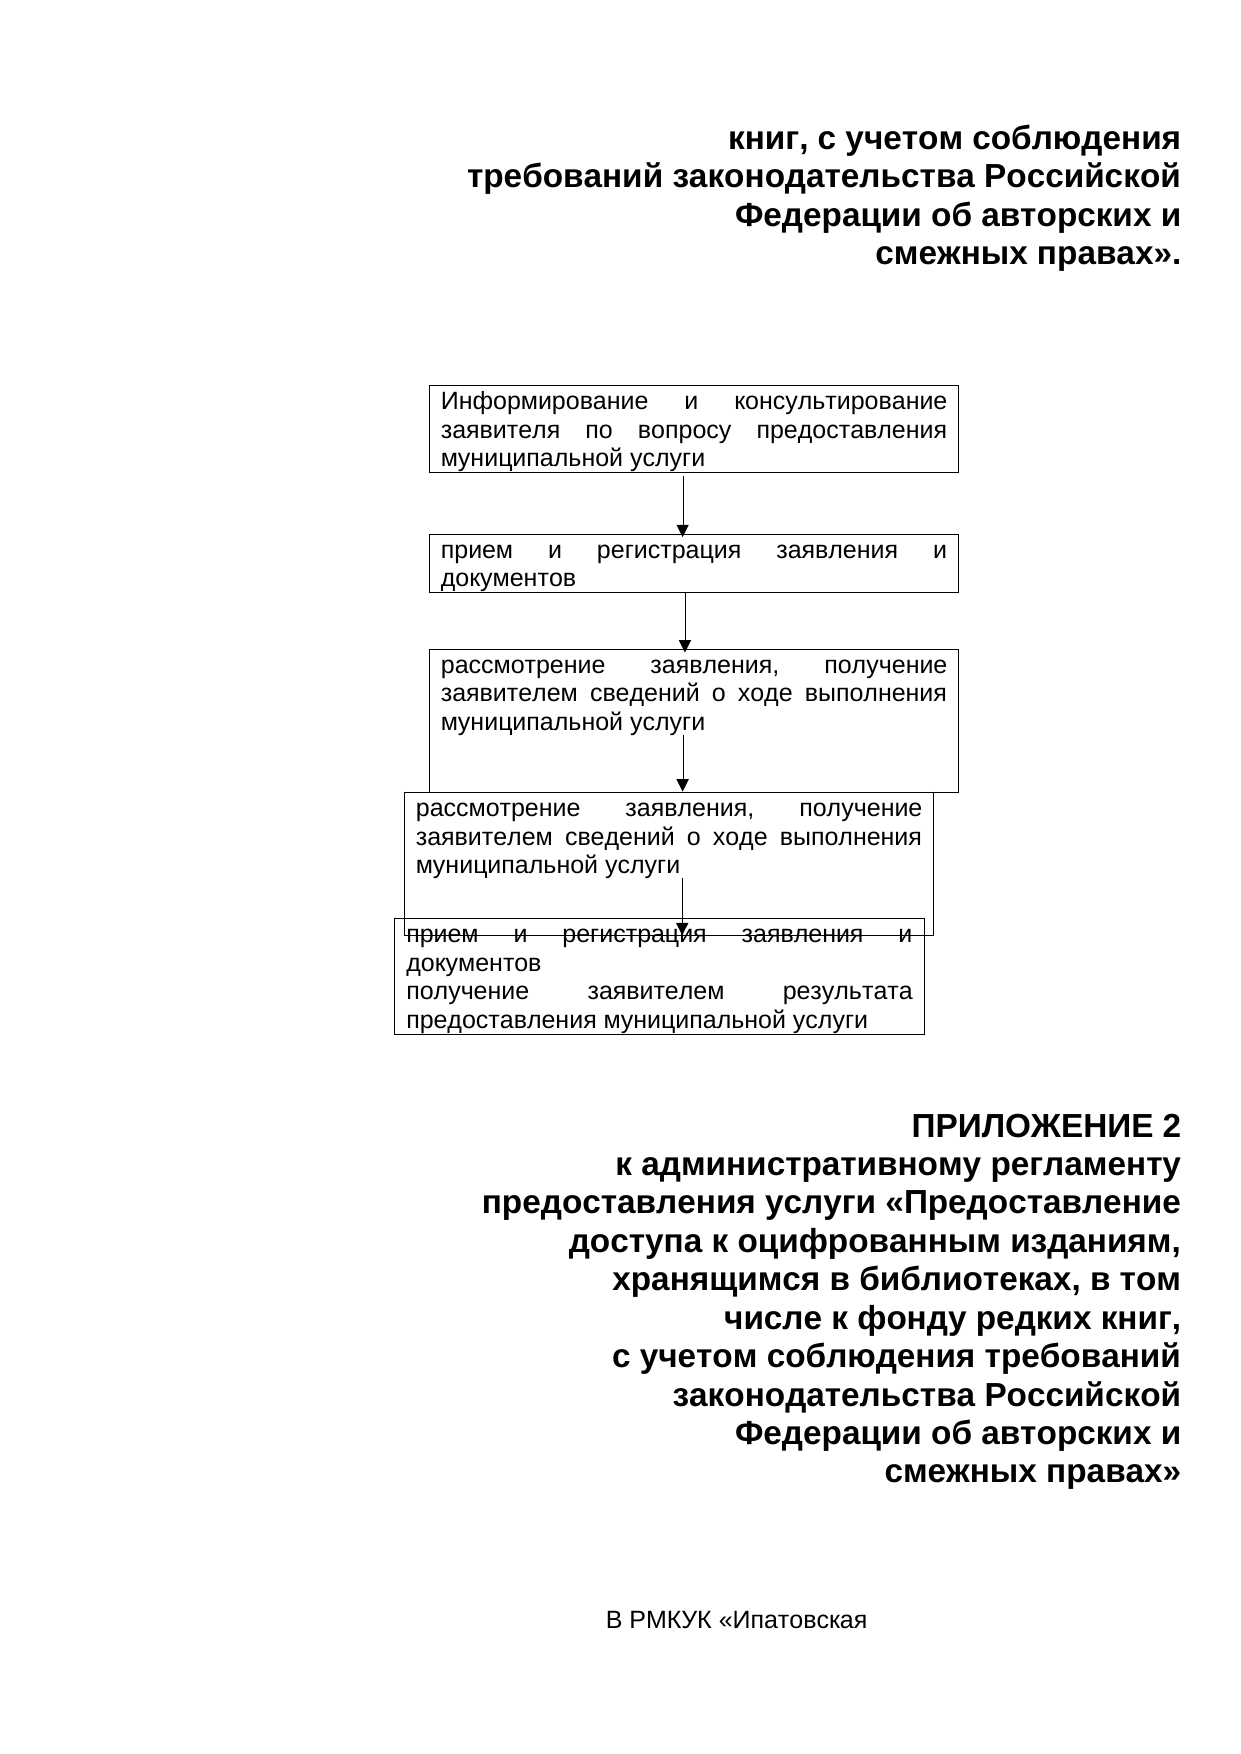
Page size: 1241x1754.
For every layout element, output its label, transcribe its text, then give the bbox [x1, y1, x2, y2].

table_header рассмотрение заявления, получение заявителем сведений о ходе выполнения муниципальной услуги [430, 650, 958, 792]
table_header прием и регистрация заявления и документов [430, 535, 958, 592]
text хранящимся в библиотеках, в том [207, 1259, 1181, 1298]
text доступа к оцифрованным изданиям, [207, 1221, 1181, 1259]
table_header прием и регистрация заявления и документов получение заявителем результата предоставления муниципальной услуги [395, 919, 924, 1034]
text требований законодательства Российской [207, 157, 1181, 195]
text законодательства Российской [207, 1375, 1181, 1413]
text Федерации об авторских и [207, 1413, 1181, 1452]
text к административному регламенту [207, 1144, 1181, 1182]
table_header рассмотрение заявления, получение заявителем сведений о ходе выполнения муниципальной услуги [405, 793, 933, 935]
text числе к фонду редких книг, [207, 1298, 1181, 1336]
text с учетом соблюдения требований [207, 1336, 1181, 1375]
text смежных правах» [207, 1452, 1181, 1490]
text смежных правах». [207, 233, 1181, 272]
text ПРИЛОЖЕНИЕ 2 [207, 1106, 1181, 1144]
text В РМКУК «Ипатовская [606, 1605, 1181, 1634]
text Федерации об авторских и [207, 195, 1181, 233]
table_header Информирование и консультирование заявителя по вопросу предоставления муниципальной услуги [430, 386, 958, 472]
text книг, с учетом соблюдения [207, 118, 1181, 157]
text предоставления услуги «Предоставление [207, 1182, 1181, 1221]
